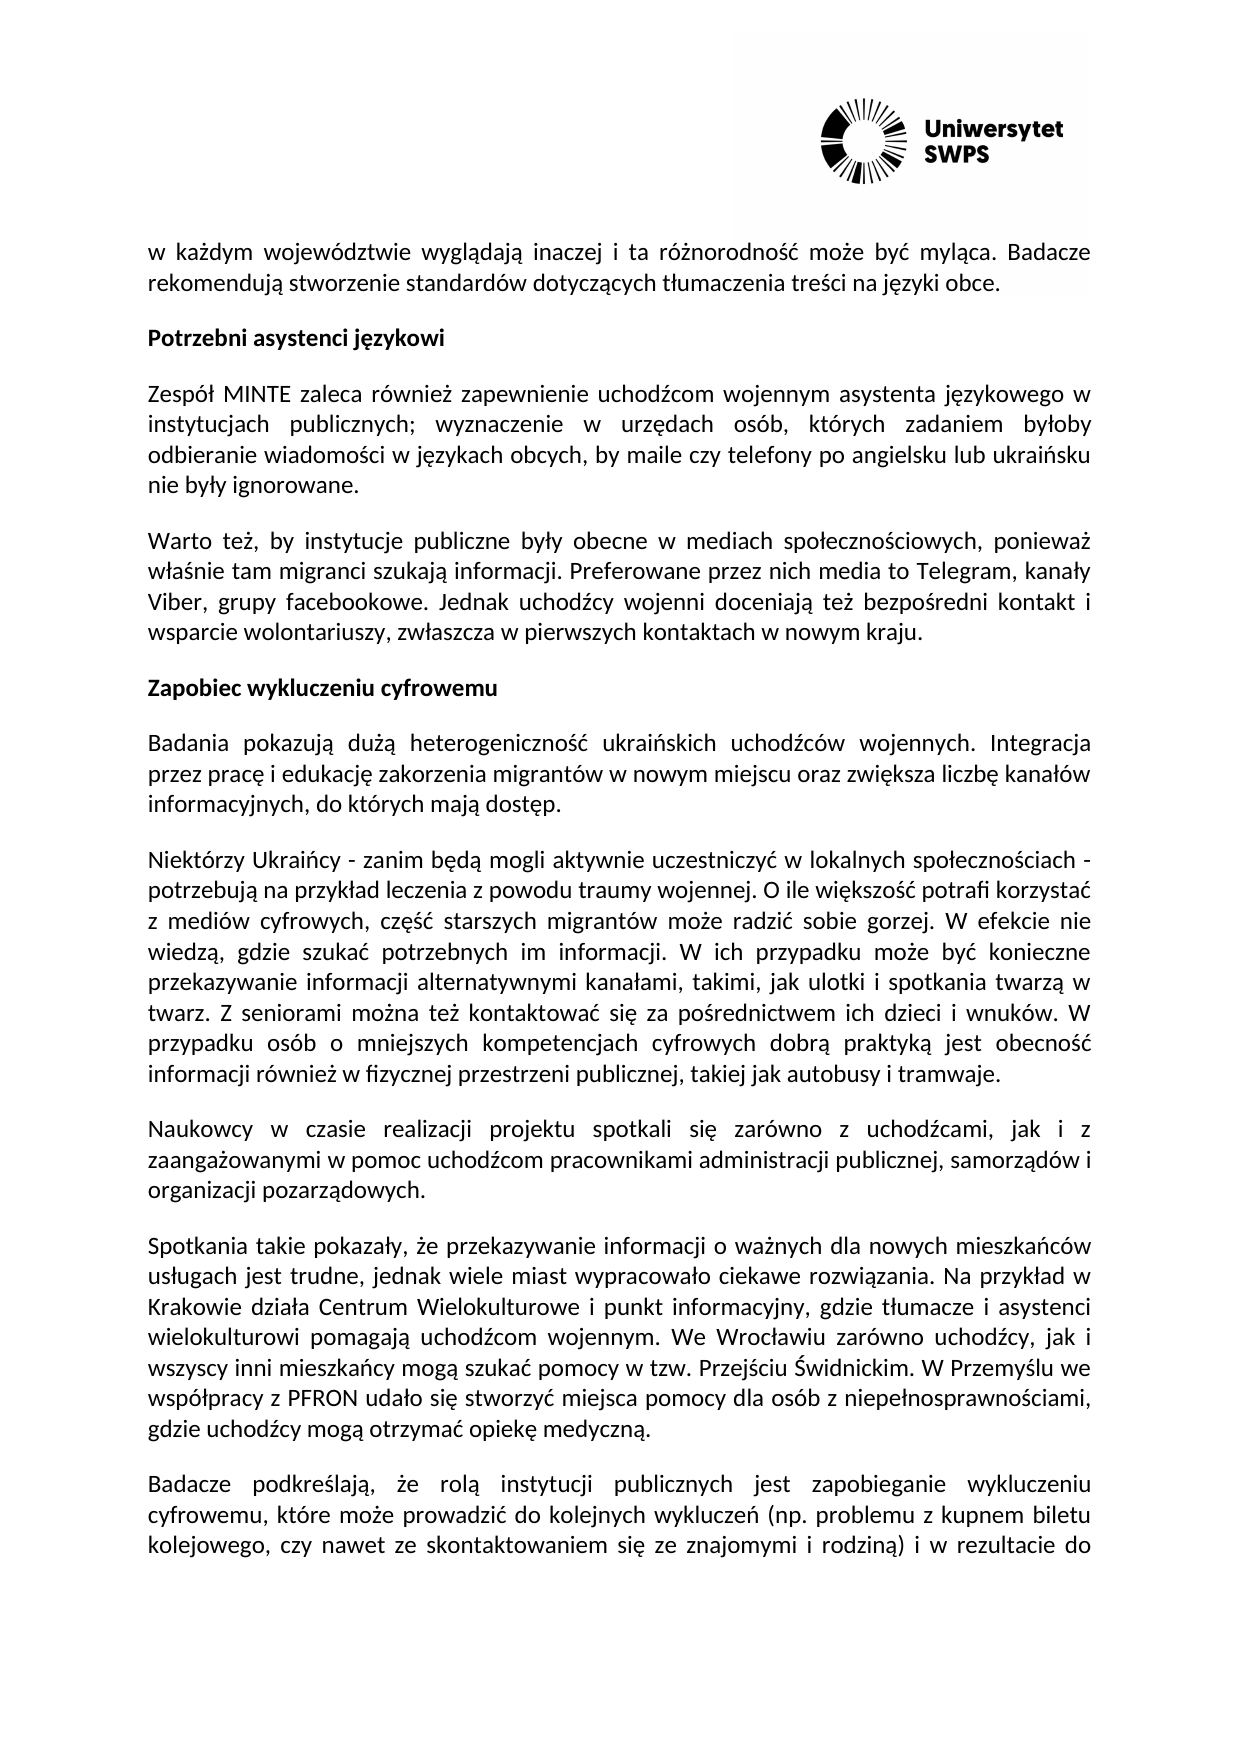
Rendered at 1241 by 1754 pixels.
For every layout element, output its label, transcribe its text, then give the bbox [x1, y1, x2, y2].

text Badania pokazują dużą heterogeniczność ukraińskich uchodźców wojennych. Integracja przez pracę i edukację zakorzenia migrantów w nowym miejscu oraz zwiększa liczbę kanałów informacyjnych, do których mają dostęp. [148, 727, 1092, 819]
text Niektórzy Ukraińcy - zanim będą mogli aktywnie uczestniczyć w lokalnych społecznościach - potrzebują na przykład leczenia z powodu traumy wojennej. O ile większość potrafi korzystać z mediów cyfrowych, część starszych migrantów może radzić sobie gorzej. W efekcie nie wiedzą, gdzie szukać potrzebnych im informacji. W ich przypadku może być konieczne przekazywanie informacji alternatywnymi kanałami, takimi, jak ulotki i spotkania twarzą w twarz. Z seniorami można też kontaktować się za pośrednictwem ich dzieci i wnuków. W przypadku osób o mniejszych kompetencjach cyfrowych dobrą praktyką jest obecność informacji również w fizycznej przestrzeni publicznej, takiej jak autobusy i tramwaje. [148, 844, 1092, 1088]
text Potrzebni asystenci językowi [148, 322, 1092, 353]
text Warto też, by instytucje publiczne były obecne w mediach społecznościowych, ponieważ właśnie tam migranci szukają informacji. Preferowane przez nich media to Telegram, kanały Viber, grupy facebookowe. Jednak uchodźcy wojenni doceniają też bezpośredni kontakt i wsparcie wolontariuszy, zwłaszcza w pierwszych kontaktach w nowym kraju. [148, 525, 1092, 647]
picture [731, 29, 1090, 236]
text Zapobiec wykluczeniu cyfrowemu [148, 672, 1092, 702]
text Spotkania takie pokazały, że przekazywanie informacji o ważnych dla nowych mieszkańców usługach jest trudne, jednak wiele miast wypracowało ciekawe rozwiązania. Na przykład w Krakowie działa Centrum Wielokulturowe i punkt informacyjny, gdzie tłumacze i asystenci wielokulturowi pomagają uchodźcom wojennym. We Wrocławiu zarówno uchodźcy, jak i wszyscy inni mieszkańcy mogą szukać pomocy w tzw. Przejściu Świdnickim. W Przemyślu we współpracy z PFRON udało się stworzyć miejsca pomocy dla osób z niepełnosprawnościami, gdzie uchodźcy mogą otrzymać opiekę medyczną. [148, 1230, 1092, 1443]
text Naukowcy w czasie realizacji projektu spotkali się zarówno z uchodźcami, jak i z zaangażowanymi w pomoc uchodźcom pracownikami administracji publicznej, samorządów i organizacji pozarządowych. [148, 1113, 1092, 1205]
text Zespół MINTE zaleca również zapewnienie uchodźcom wojennym asystenta językowego w instytucjach publicznych; wyznaczenie w urzędach osób, których zadaniem byłoby odbieranie wiadomości w językach obcych, by maile czy telefony po angielsku lub ukraińsku nie były ignorowane. [148, 378, 1092, 500]
